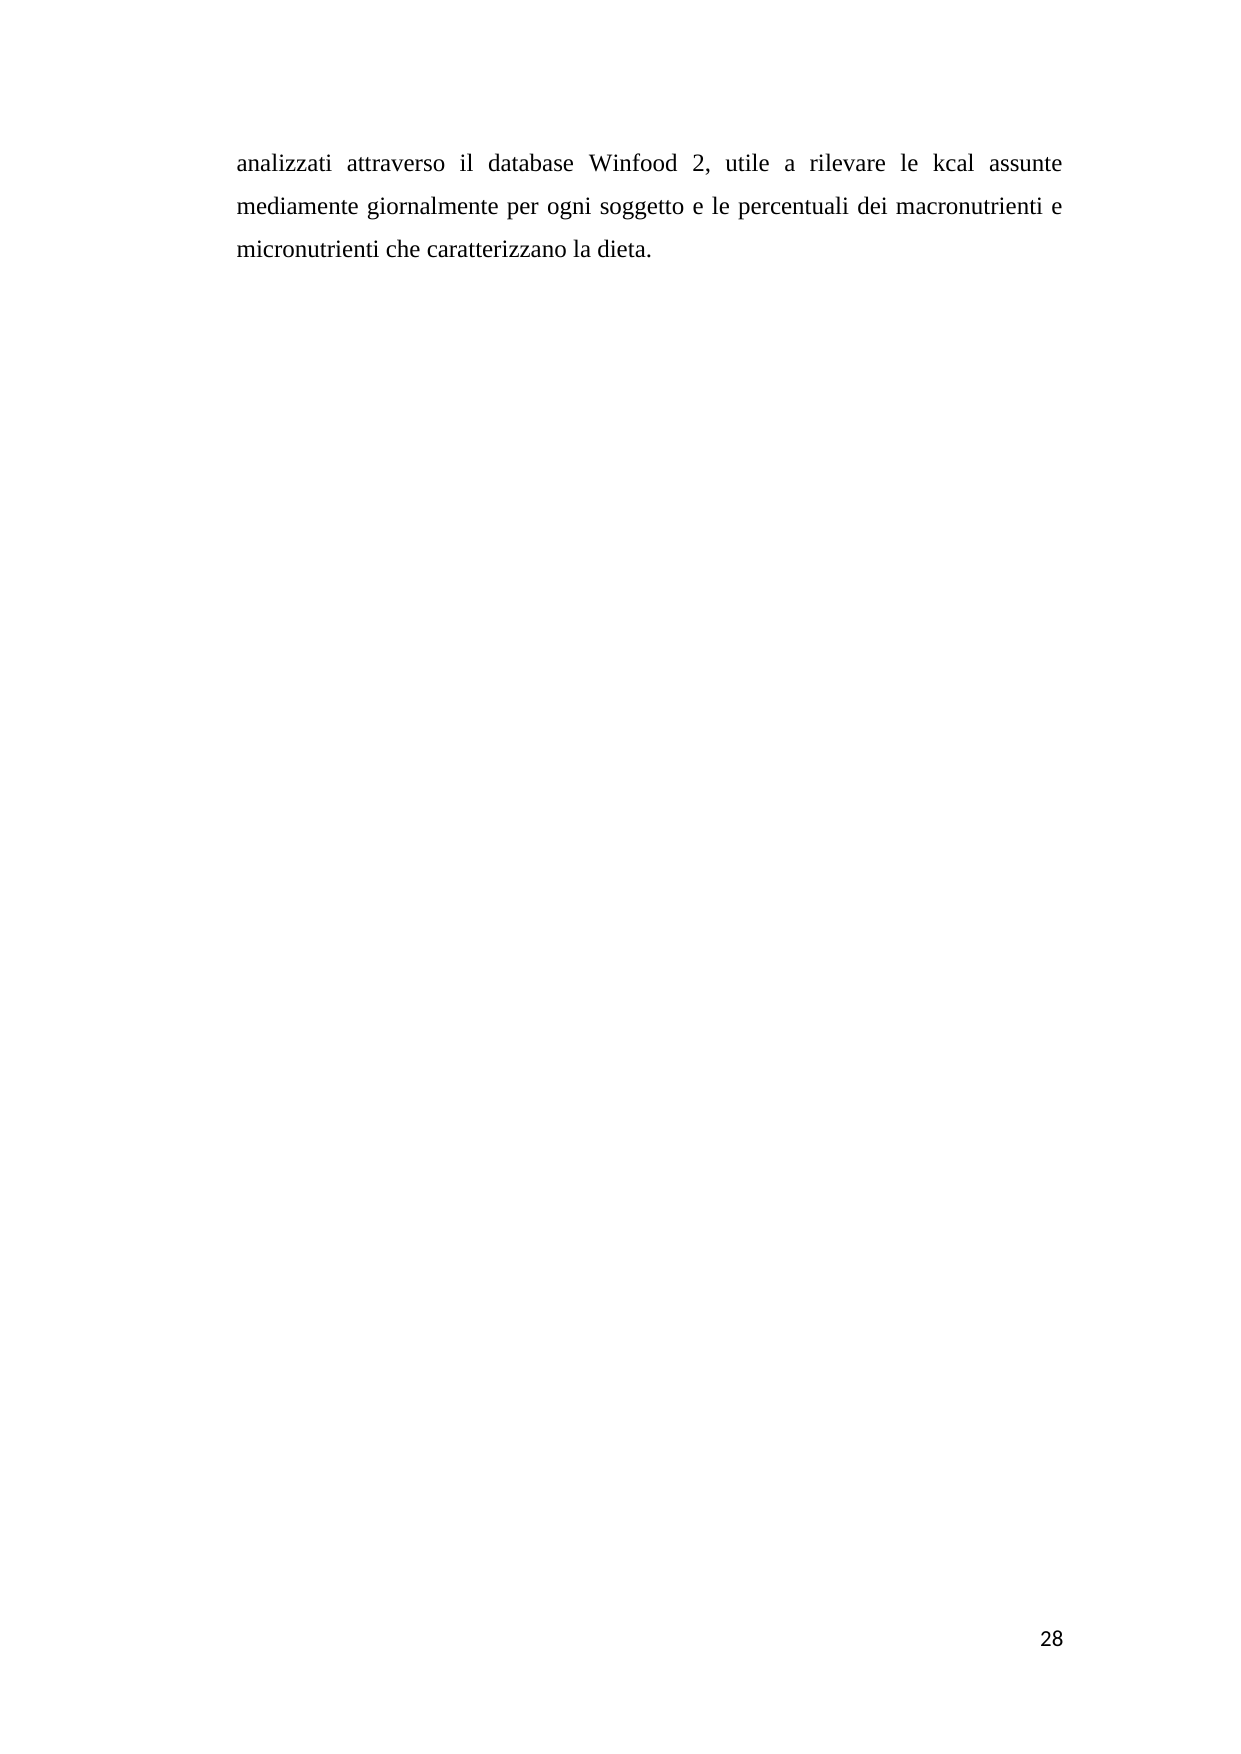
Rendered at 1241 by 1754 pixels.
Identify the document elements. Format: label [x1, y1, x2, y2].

text [236, 148, 1063, 263]
